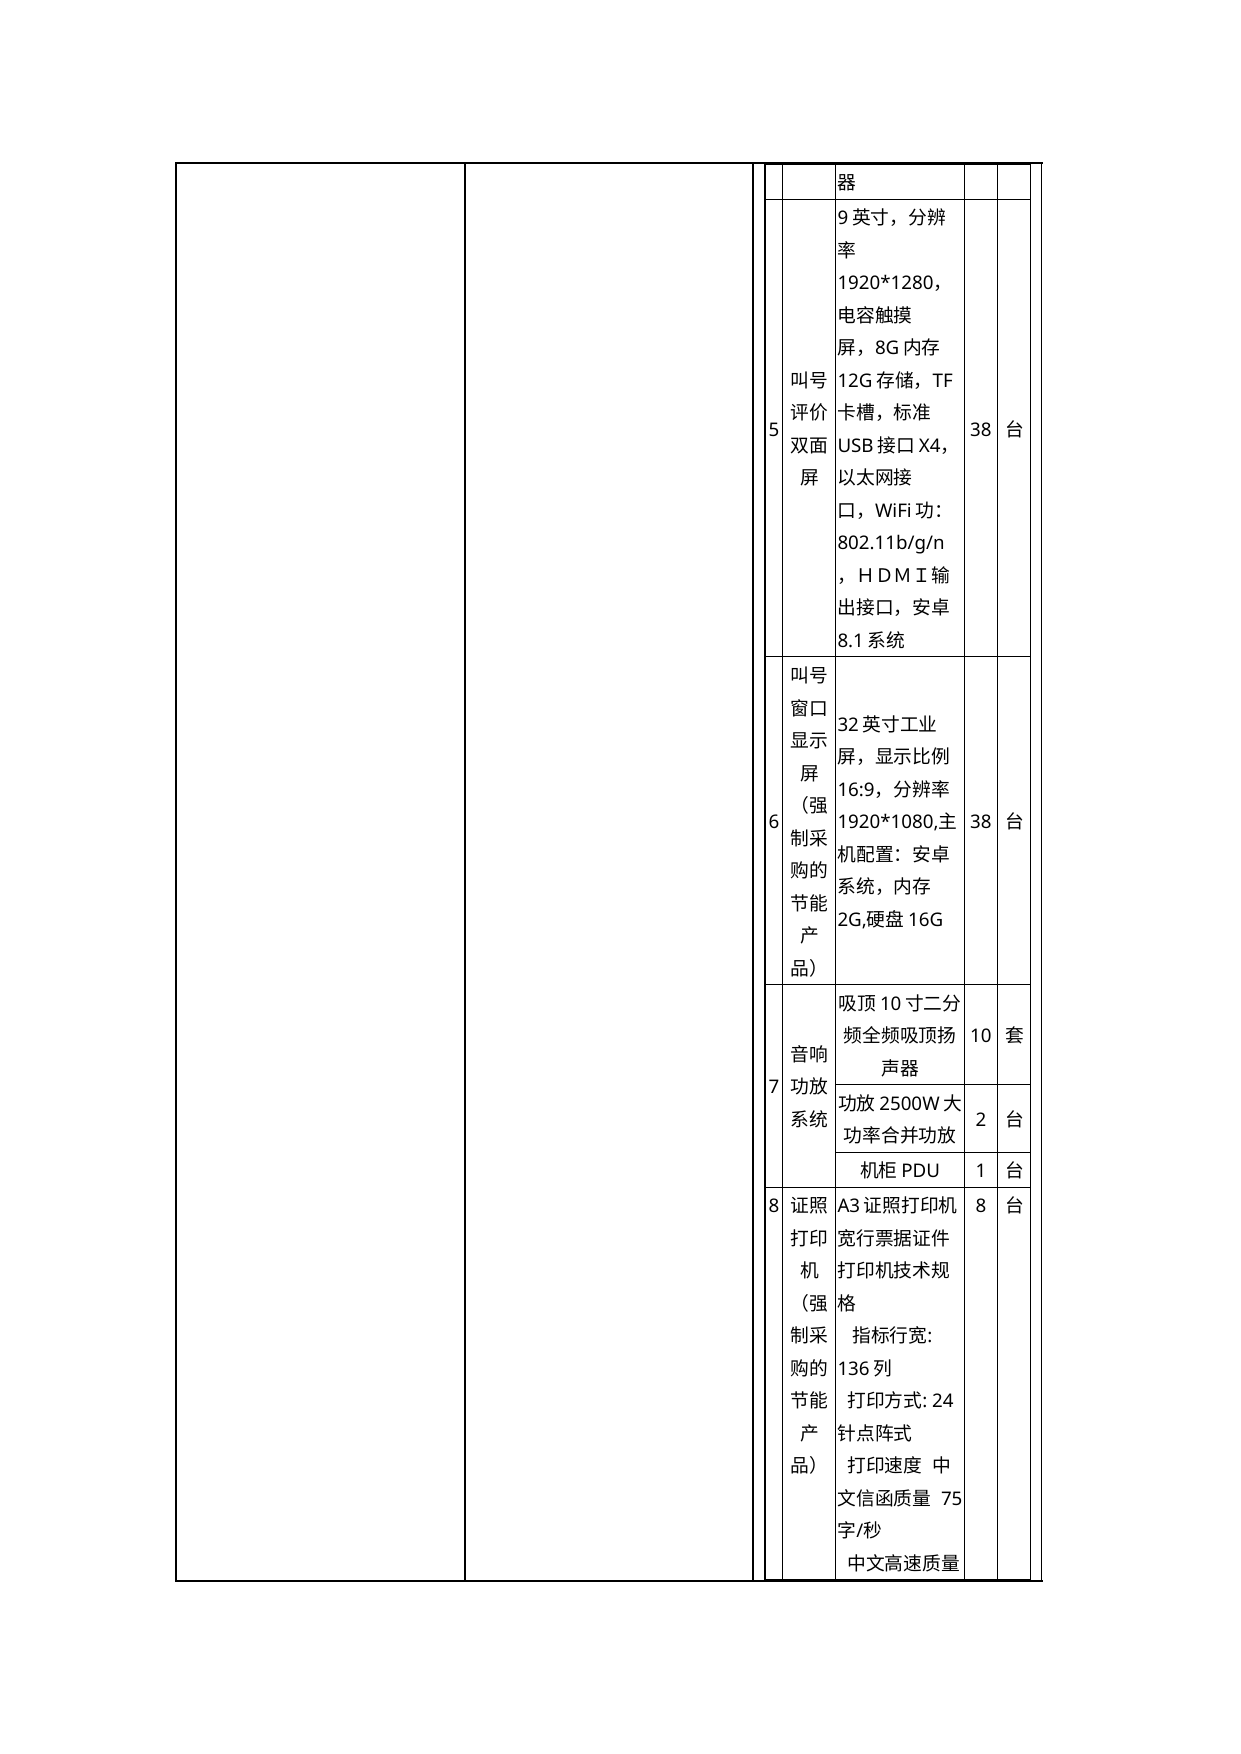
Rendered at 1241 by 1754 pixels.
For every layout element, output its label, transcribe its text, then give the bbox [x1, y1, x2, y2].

table_cell [466, 164, 752, 1580]
table_cell [836, 165, 964, 199]
table_cell [766, 985, 782, 1187]
table_cell [766, 200, 782, 656]
table_cell [783, 200, 835, 656]
table_cell [965, 165, 997, 199]
table_cell [998, 657, 1030, 984]
table_cell [998, 1085, 1030, 1152]
table_cell [766, 657, 782, 984]
table_cell [836, 657, 964, 984]
table_cell [1031, 164, 1041, 1580]
table_cell [965, 1153, 997, 1187]
table_cell [998, 165, 1030, 199]
table_cell [766, 1188, 782, 1579]
table_cell [965, 1085, 997, 1152]
table_cell [836, 1188, 964, 1579]
table_cell [836, 200, 964, 656]
table_cell [783, 165, 835, 199]
table_cell 1 [177, 164, 464, 1580]
table_cell [836, 1085, 964, 1152]
table_cell [965, 1188, 997, 1579]
table_cell [754, 164, 764, 1580]
table_cell [998, 200, 1030, 656]
table_cell [783, 657, 835, 984]
table_cell [998, 1188, 1030, 1579]
table_cell [998, 985, 1030, 1084]
table_cell [998, 1153, 1030, 1187]
table_cell [965, 985, 997, 1084]
table_cell [783, 1188, 835, 1579]
table_cell [965, 200, 997, 656]
table_cell [836, 1153, 964, 1187]
table_cell [836, 985, 964, 1084]
table_cell [783, 985, 835, 1187]
table_cell [965, 657, 997, 984]
table_cell [766, 165, 782, 199]
